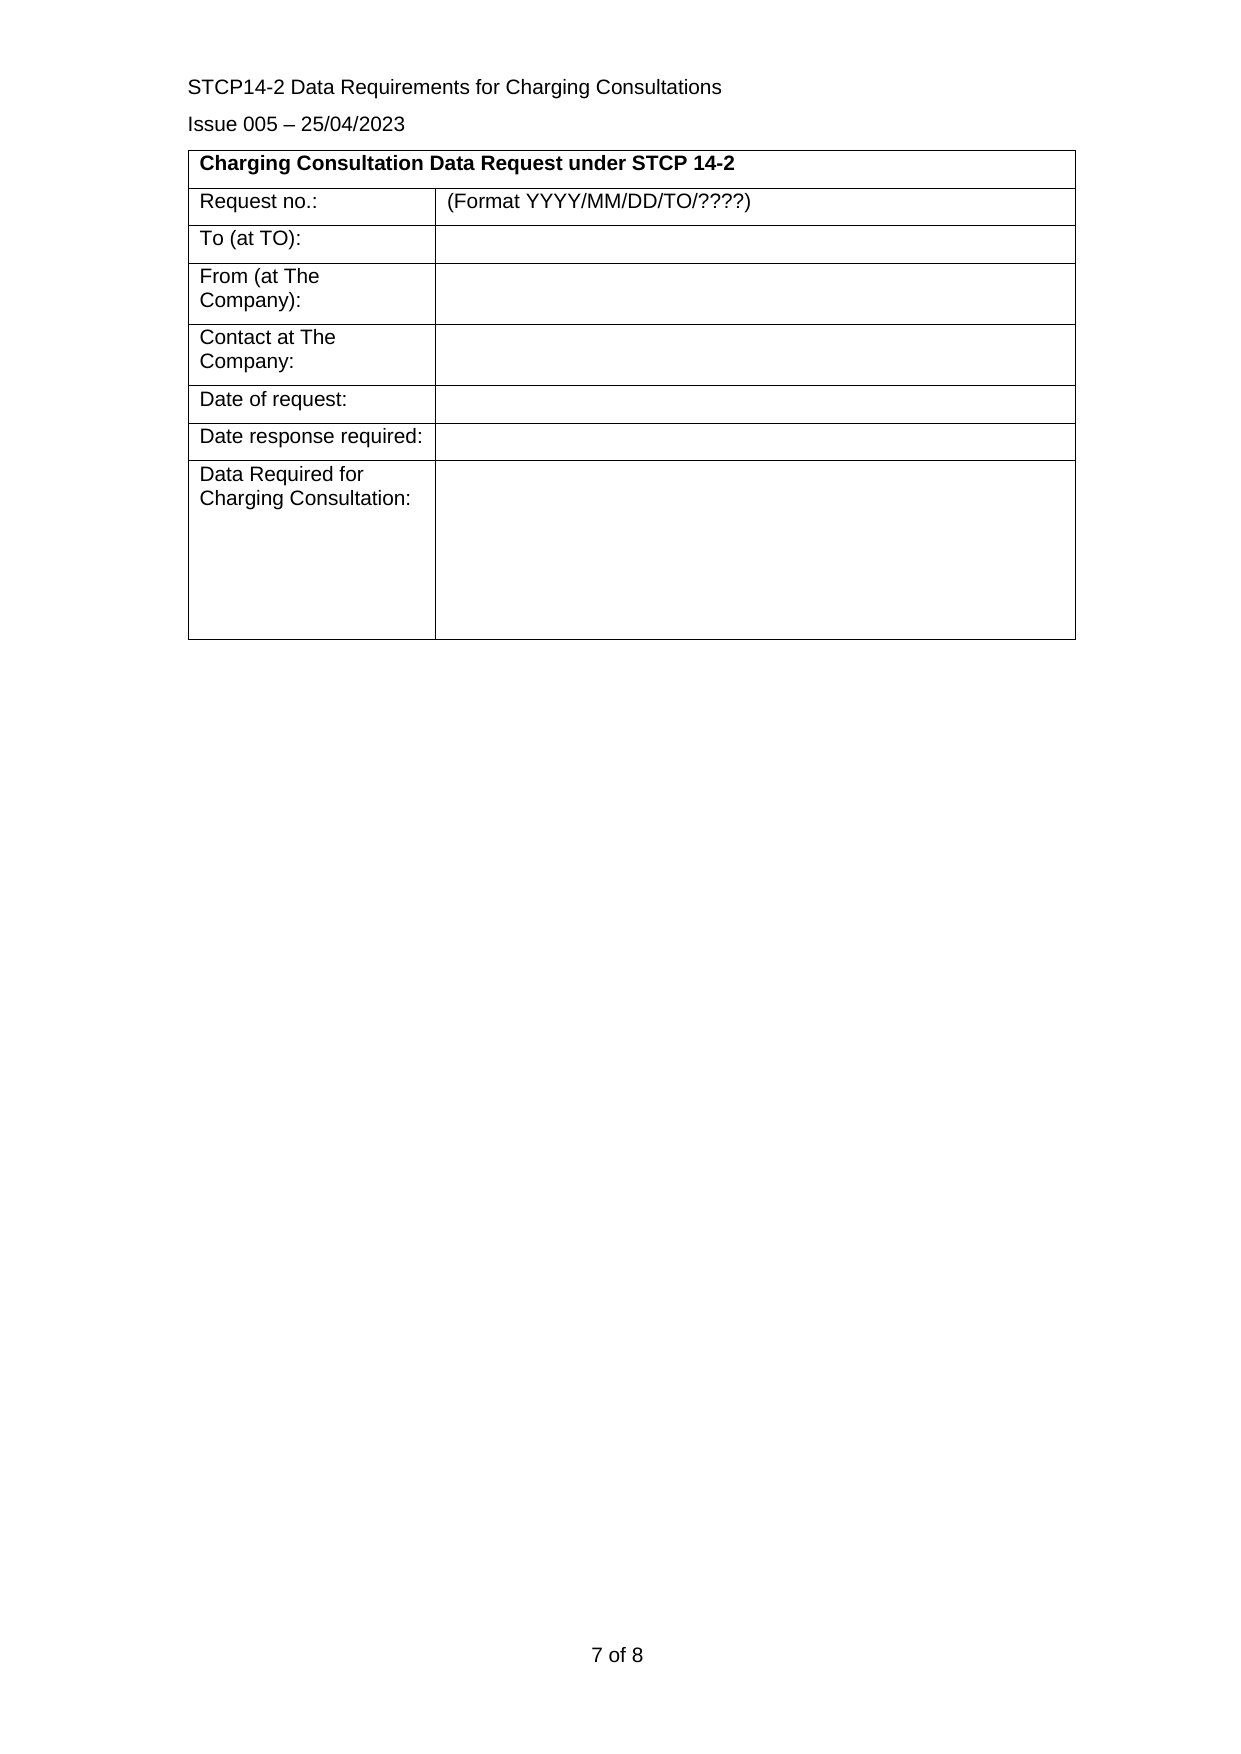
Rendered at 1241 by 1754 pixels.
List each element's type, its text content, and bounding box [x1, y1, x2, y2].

table_cell (Format YYYY/MM/DD/TO/????) [436, 189, 1075, 225]
table_cell [436, 325, 1075, 385]
table_cell [436, 226, 1075, 262]
table_cell [436, 424, 1075, 460]
table_cell [436, 461, 1075, 639]
table_cell [436, 386, 1075, 423]
table_cell [436, 264, 1075, 324]
table_cell Request no.: [189, 189, 435, 225]
table_header Charging Consultation Data Request under STCP 14-2 [189, 151, 1075, 187]
table_cell From (at The Company): [189, 264, 435, 324]
table_cell Data Required for Charging Consultation: [189, 461, 435, 639]
table_cell Date response required: [189, 424, 435, 460]
table_cell Date of request: [189, 386, 435, 423]
table_cell Contact at The Company: [189, 325, 435, 385]
table_cell To (at TO): [189, 226, 435, 262]
